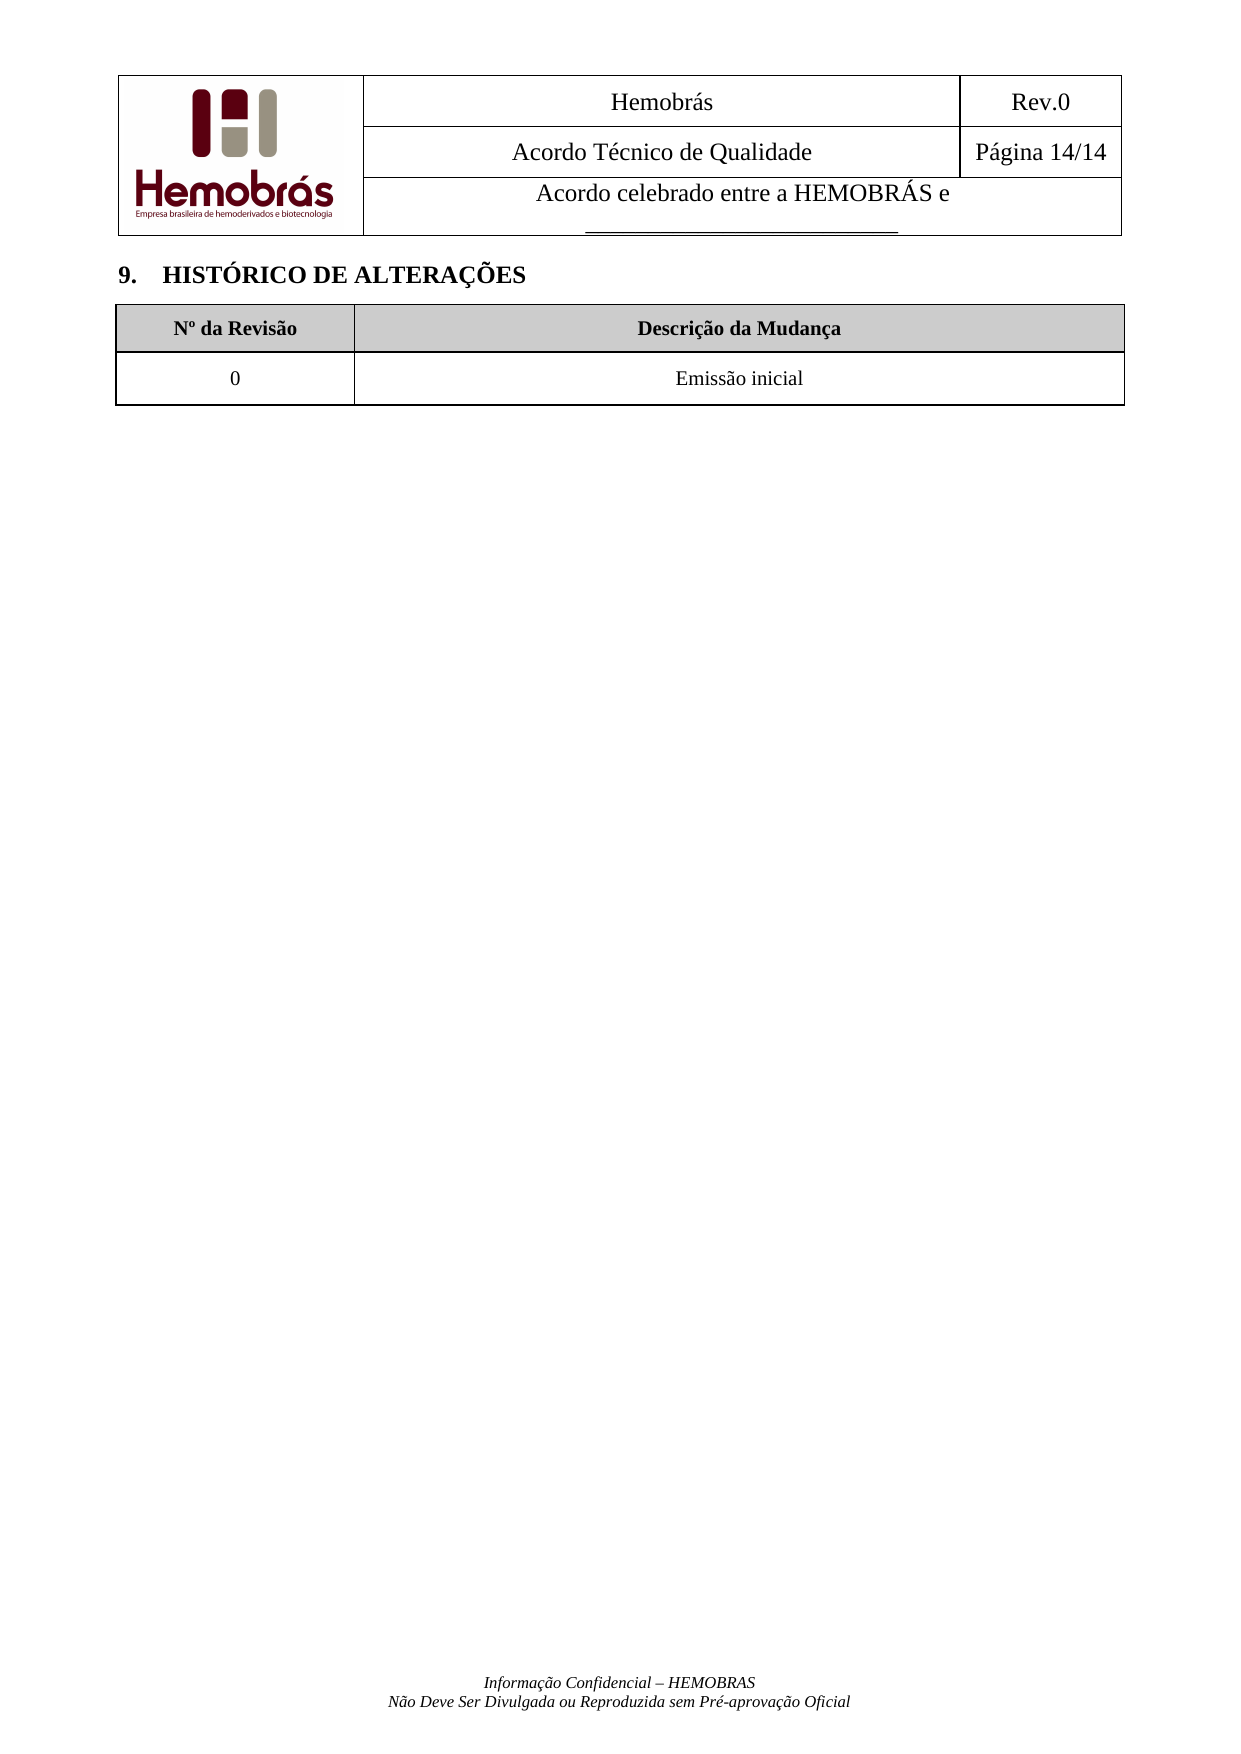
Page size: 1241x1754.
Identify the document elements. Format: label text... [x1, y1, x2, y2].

table_header Nº da Revisão [117, 305, 354, 351]
table_header Descrição da Mudança [355, 305, 1124, 351]
picture [124, 78, 344, 233]
table_cell 0 [117, 353, 354, 404]
subtitle HISTÓRICO DE ALTERAÇÕES [118, 261, 1063, 289]
table_cell Emissão inicial [355, 353, 1124, 404]
